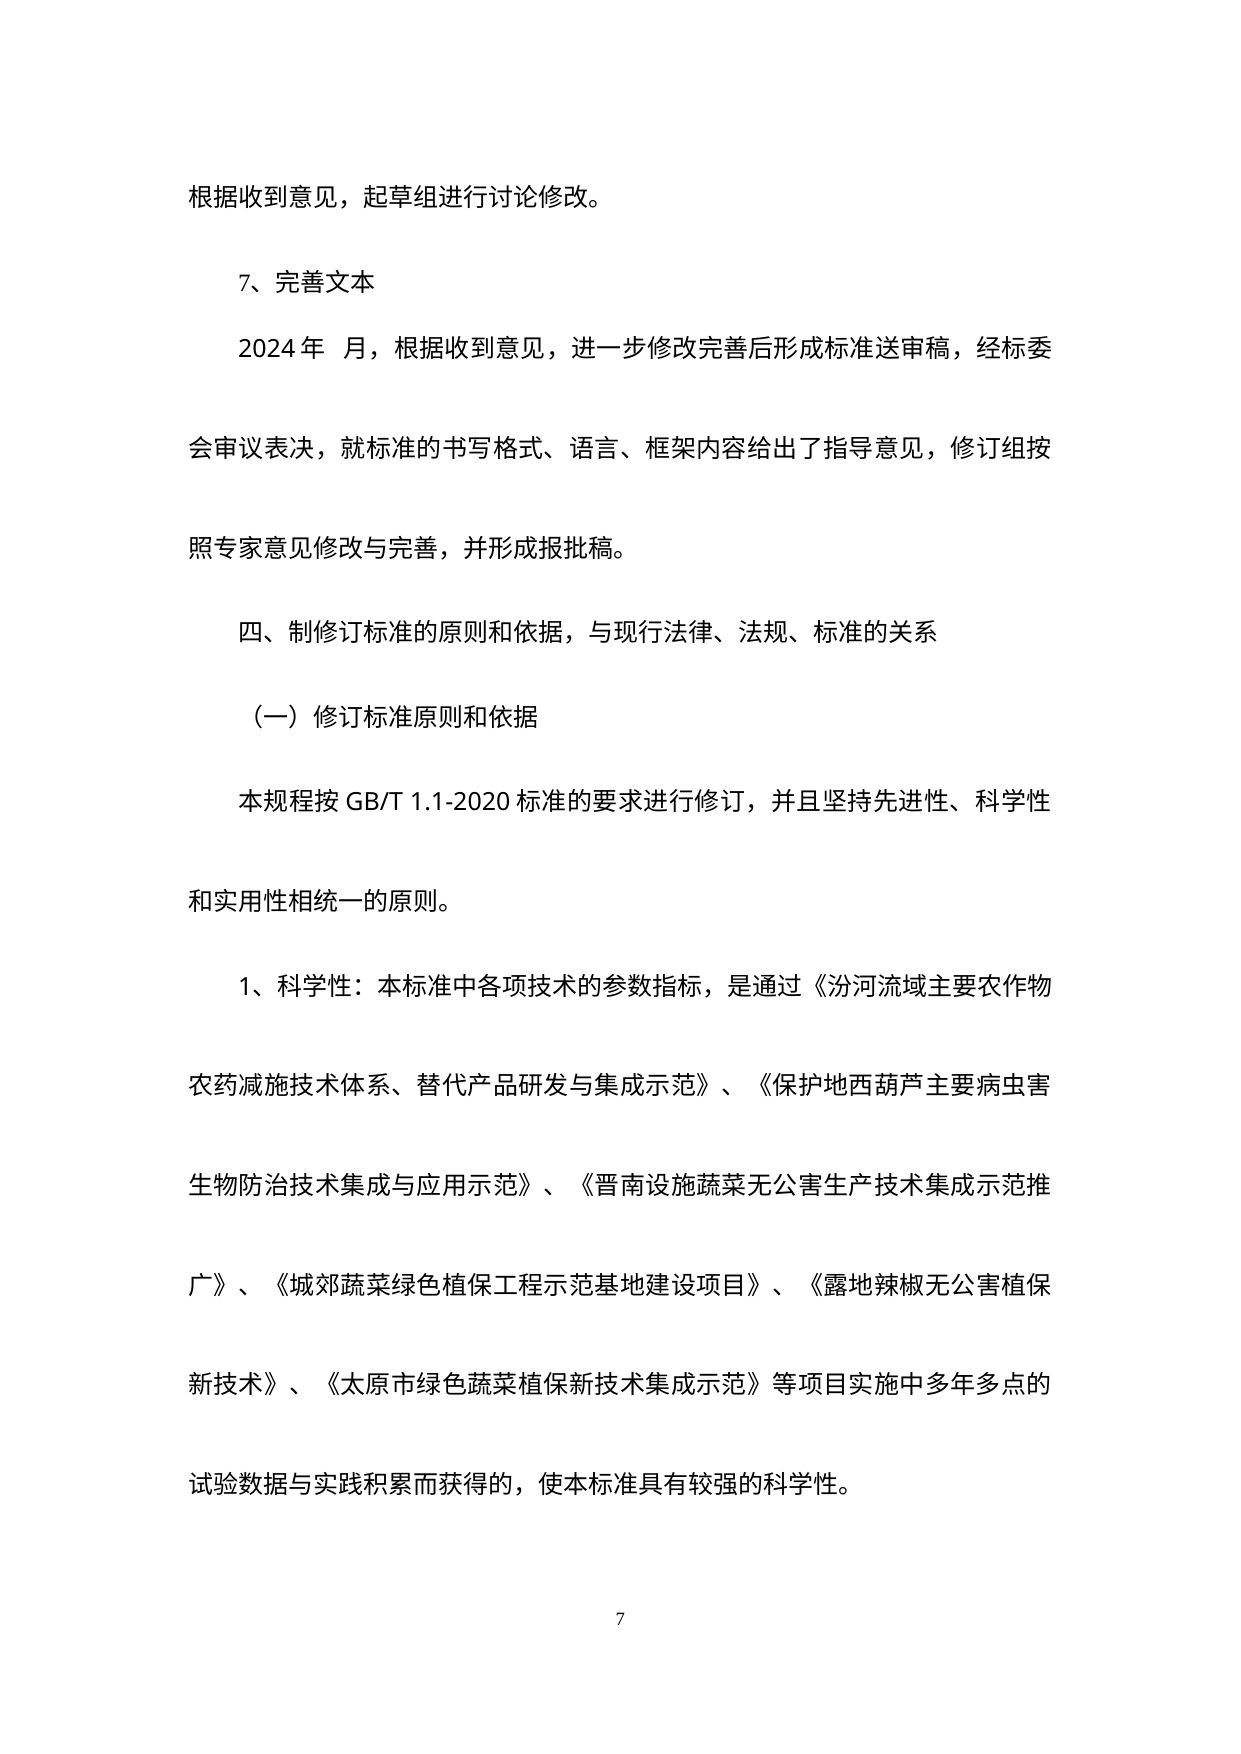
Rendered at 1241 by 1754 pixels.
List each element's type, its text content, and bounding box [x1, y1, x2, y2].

list 完善文本 [188, 247, 1052, 313]
text （一）修订标准原则和依据 [188, 682, 1052, 748]
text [188, 162, 1052, 229]
text 2024年 月，根据收到意见，进一步修改完善后形成标准送审稿，经标委会审议表决，就标准的书写格式、语言、框架内容给出了指导意见，修订组按照专家意见修改与完善，并形成报批稿。 [188, 313, 1052, 579]
text 本规程按GB/T 1.1-2020标准的要求进行修订，并且坚持先进性、科学性和实用性相统一的原则。 [188, 767, 1052, 933]
text 1、科学性：本标准中各项技术的参数指标，是通过《汾河流域主要农作物农药减施技术体系、替代产品研发与集成示范》、《保护地西葫芦主要病虫害生物防治技术集成与应用示范》、《晋南设施蔬菜无公害生产技术集成示范推广》、《城郊蔬菜绿色植保工程示范基地建设项目》、《露地辣椒无公害植保新技术》、《太原市绿色蔬菜植保新技术集成示范》等项目实施中多年多点的试验数据与实践积累而获得的，使本标准具有较强的科学性。 [188, 951, 1052, 1516]
text 四、制修订标准的原则和依据，与现行法律、法规、标准的关系 [188, 597, 1052, 664]
